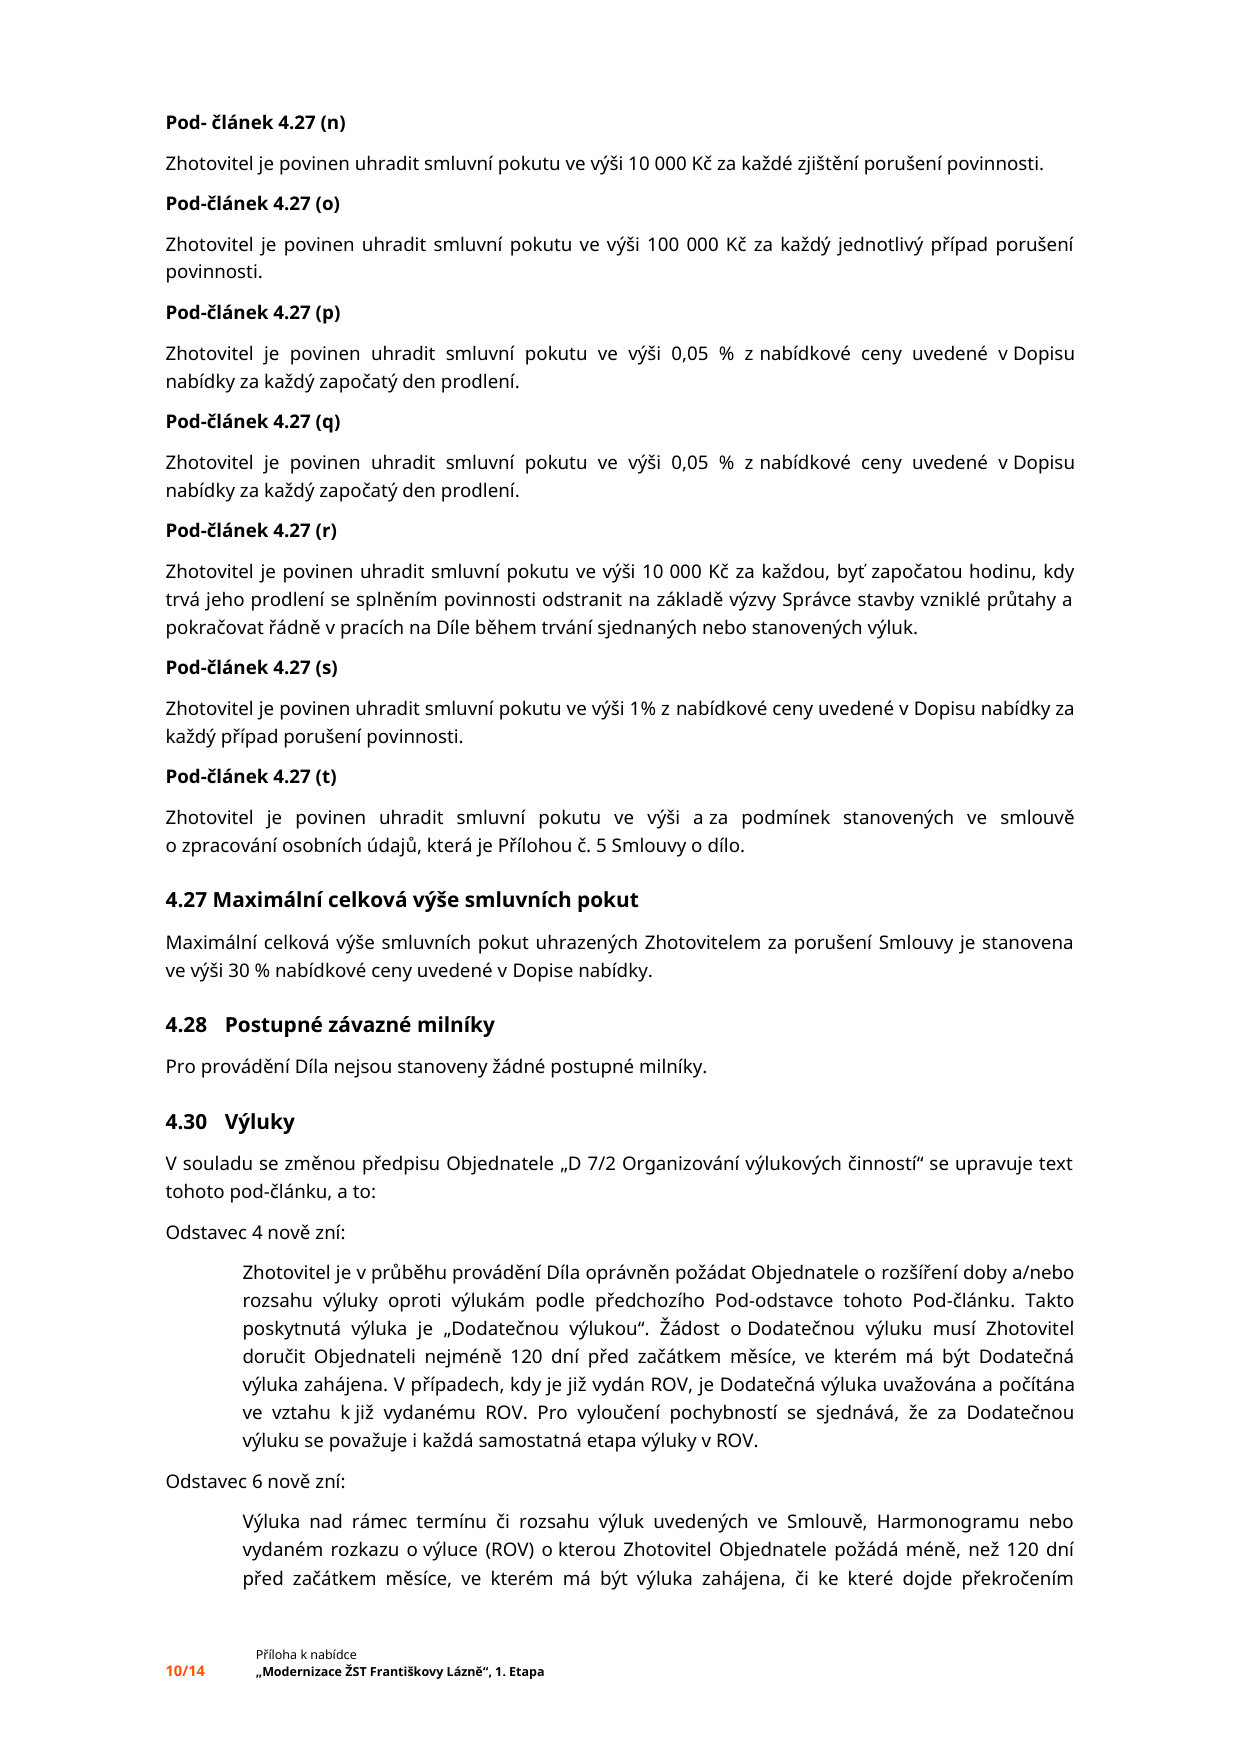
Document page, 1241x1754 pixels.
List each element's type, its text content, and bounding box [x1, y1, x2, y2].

text 4.27 Maximální celková výše smluvních pokut [165, 885, 1075, 914]
text Zhotovitel je v průběhu provádění Díla oprávněn požádat Objednatele o rozšíření doby a/nebo rozsahu výluky oproti výlukám podle předchozího Pod-odstavce tohoto Pod-článku. Takto poskytnutá výluka je „Dodatečnou výlukou“. Žádost o Dodatečnou výluku musí Zhotovitel doručit Objednateli nejméně 120 dní před začátkem měsíce, ve kterém má být Dodatečná výluka zahájena. V případech, kdy je již vydán ROV, je Dodatečná výluka uvažována a počítána ve vztahu k již vydanému ROV. Pro vyloučení pochybností se sjednává, že za Dodatečnou výluku se považuje i každá samostatná etapa výluky v ROV. [242, 1259, 1075, 1453]
text Pro provádění Díla nejsou stanoveny žádné postupné milníky. [165, 1054, 1075, 1079]
text Pod-článek 4.27 (p) [165, 299, 1075, 325]
text Pod-článek 4.27 (t) [165, 764, 1075, 789]
text Zhotovitel je povinen uhradit smluvní pokutu ve výši 100 000 Kč za každý jednotlivý případ porušení povinnosti. [165, 231, 1075, 284]
text 4.28 Postupné závazné milníky [165, 1010, 1075, 1038]
text Zhotovitel je povinen uhradit smluvní pokutu ve výši 10 000 Kč za každé zjištění porušení povinnosti. [165, 150, 1075, 175]
text Odstavec 4 nově zní: [165, 1219, 1075, 1244]
text Pod- článek 4.27 (n) [165, 109, 1075, 135]
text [242, 1509, 1075, 1590]
text Zhotovitel je povinen uhradit smluvní pokutu ve výši 0,05 % z nabídkové ceny uvedené v Dopisu nabídky za každý započatý den prodlení. [165, 449, 1075, 502]
text Maximální celková výše smluvních pokut uhrazených Zhotovitelem za porušení Smlouvy je stanovena ve výši 30 % nabídkové ceny uvedené v Dopise nabídky. [165, 929, 1075, 982]
text Odstavec 6 nově zní: [165, 1468, 1075, 1494]
text Zhotovitel je povinen uhradit smluvní pokutu ve výši a za podmínek stanovených ve smlouvě o zpracování osobních údajů, která je Přílohou č. 5 Smlouvy o dílo. [165, 804, 1075, 858]
text Pod-článek 4.27 (o) [165, 190, 1075, 216]
text 4.30 Výluky [165, 1107, 1075, 1135]
text Zhotovitel je povinen uhradit smluvní pokutu ve výši 0,05 % z nabídkové ceny uvedené v Dopisu nabídky za každý započatý den prodlení. [165, 340, 1075, 393]
text Zhotovitel je povinen uhradit smluvní pokutu ve výši 10 000 Kč za každou, byť započatou hodinu, kdy trvá jeho prodlení se splněním povinnosti odstranit na základě výzvy Správce stavby vzniklé průtahy a pokračovat řádně v pracích na Díle během trvání sjednaných nebo stanovených výluk. [165, 558, 1075, 639]
text Zhotovitel je povinen uhradit smluvní pokutu ve výši 1% z nabídkové ceny uvedené v Dopisu nabídky za každý případ porušení povinnosti. [165, 695, 1075, 749]
text Pod-článek 4.27 (s) [165, 654, 1075, 680]
text Pod-článek 4.27 (r) [165, 517, 1075, 543]
text V souladu se změnou předpisu Objednatele „D 7/2 Organizování výlukových činností“ se upravuje text tohoto pod-článku, a to: [165, 1151, 1075, 1204]
text Pod-článek 4.27 (q) [165, 408, 1075, 434]
